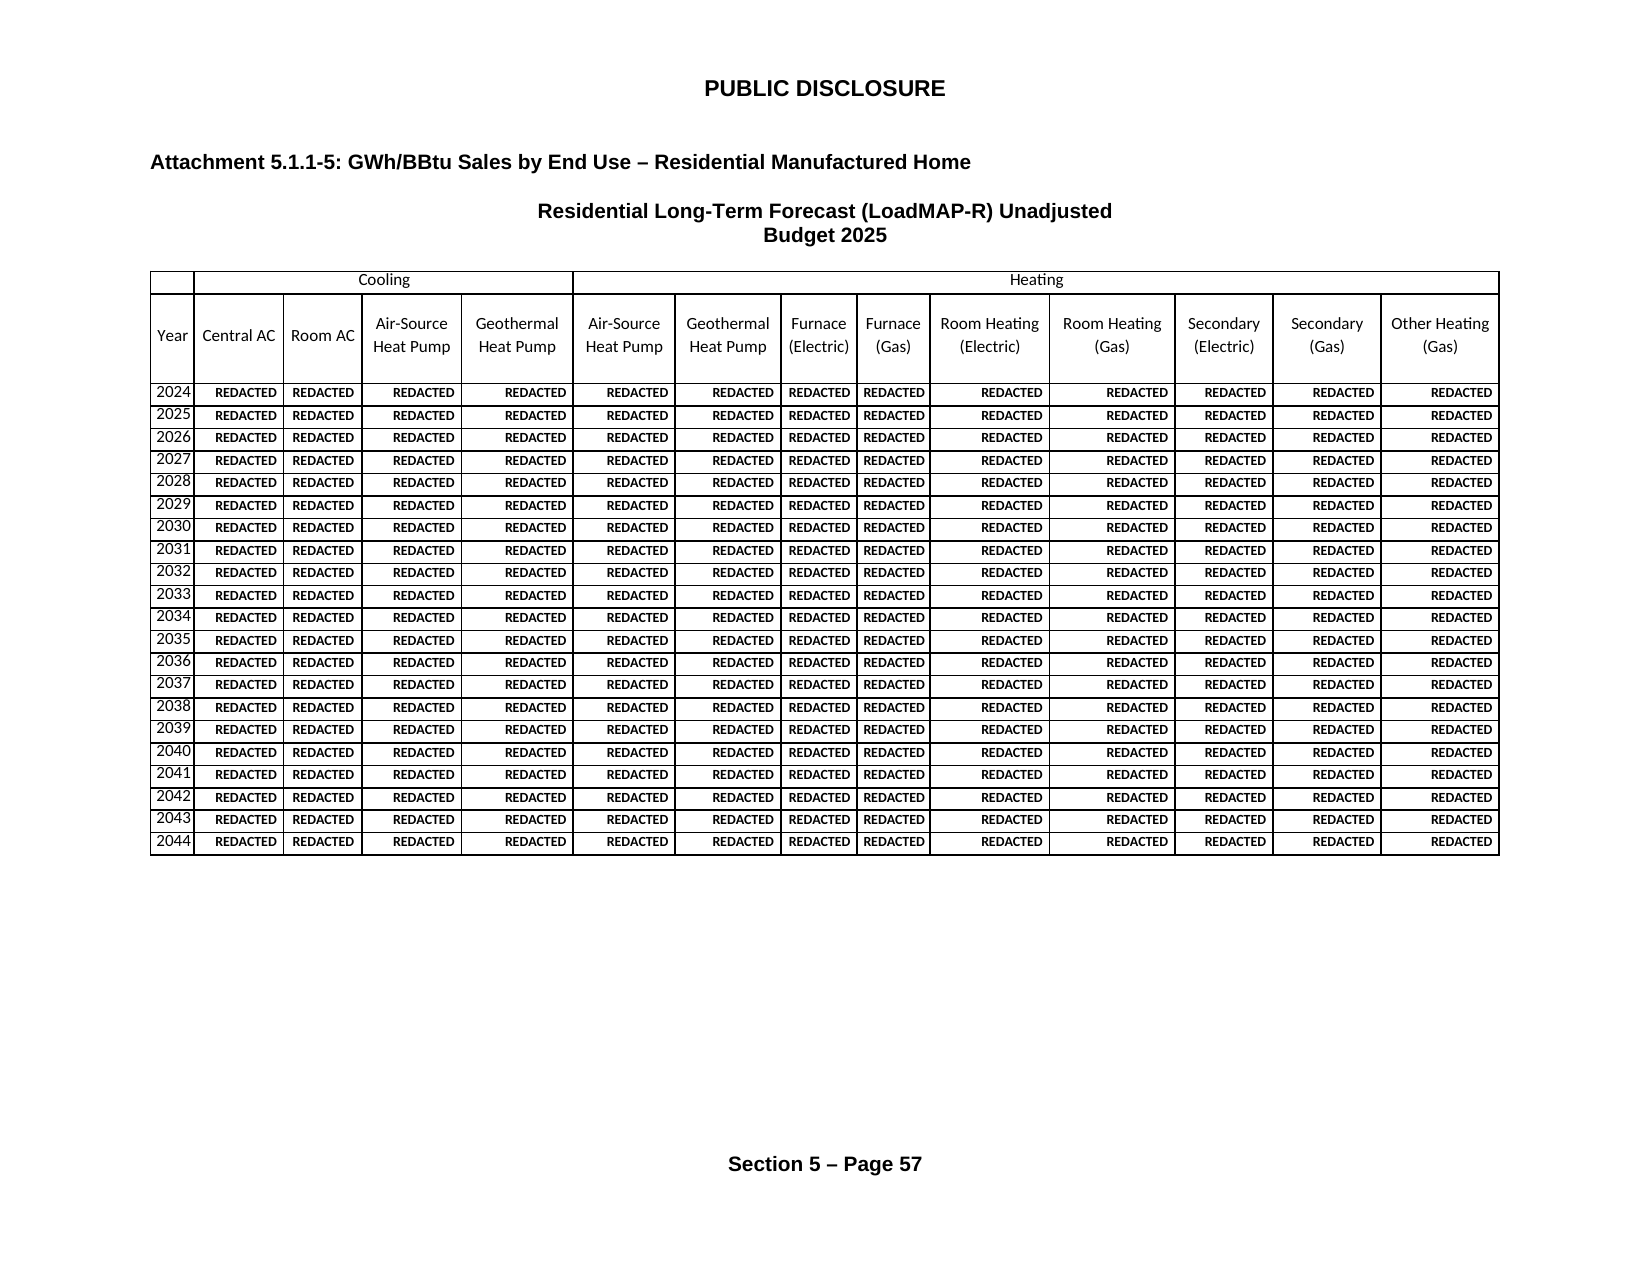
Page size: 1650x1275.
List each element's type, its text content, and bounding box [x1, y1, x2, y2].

text Residential Long-Term Forecast (LoadMAP-R) Unadjusted [150, 198, 1500, 222]
text Budget 2025 [150, 222, 1500, 246]
text Attachment 5.1.1-5: GWh/BBtu Sales by End Use – Residential Manufactured Home [150, 150, 1500, 174]
